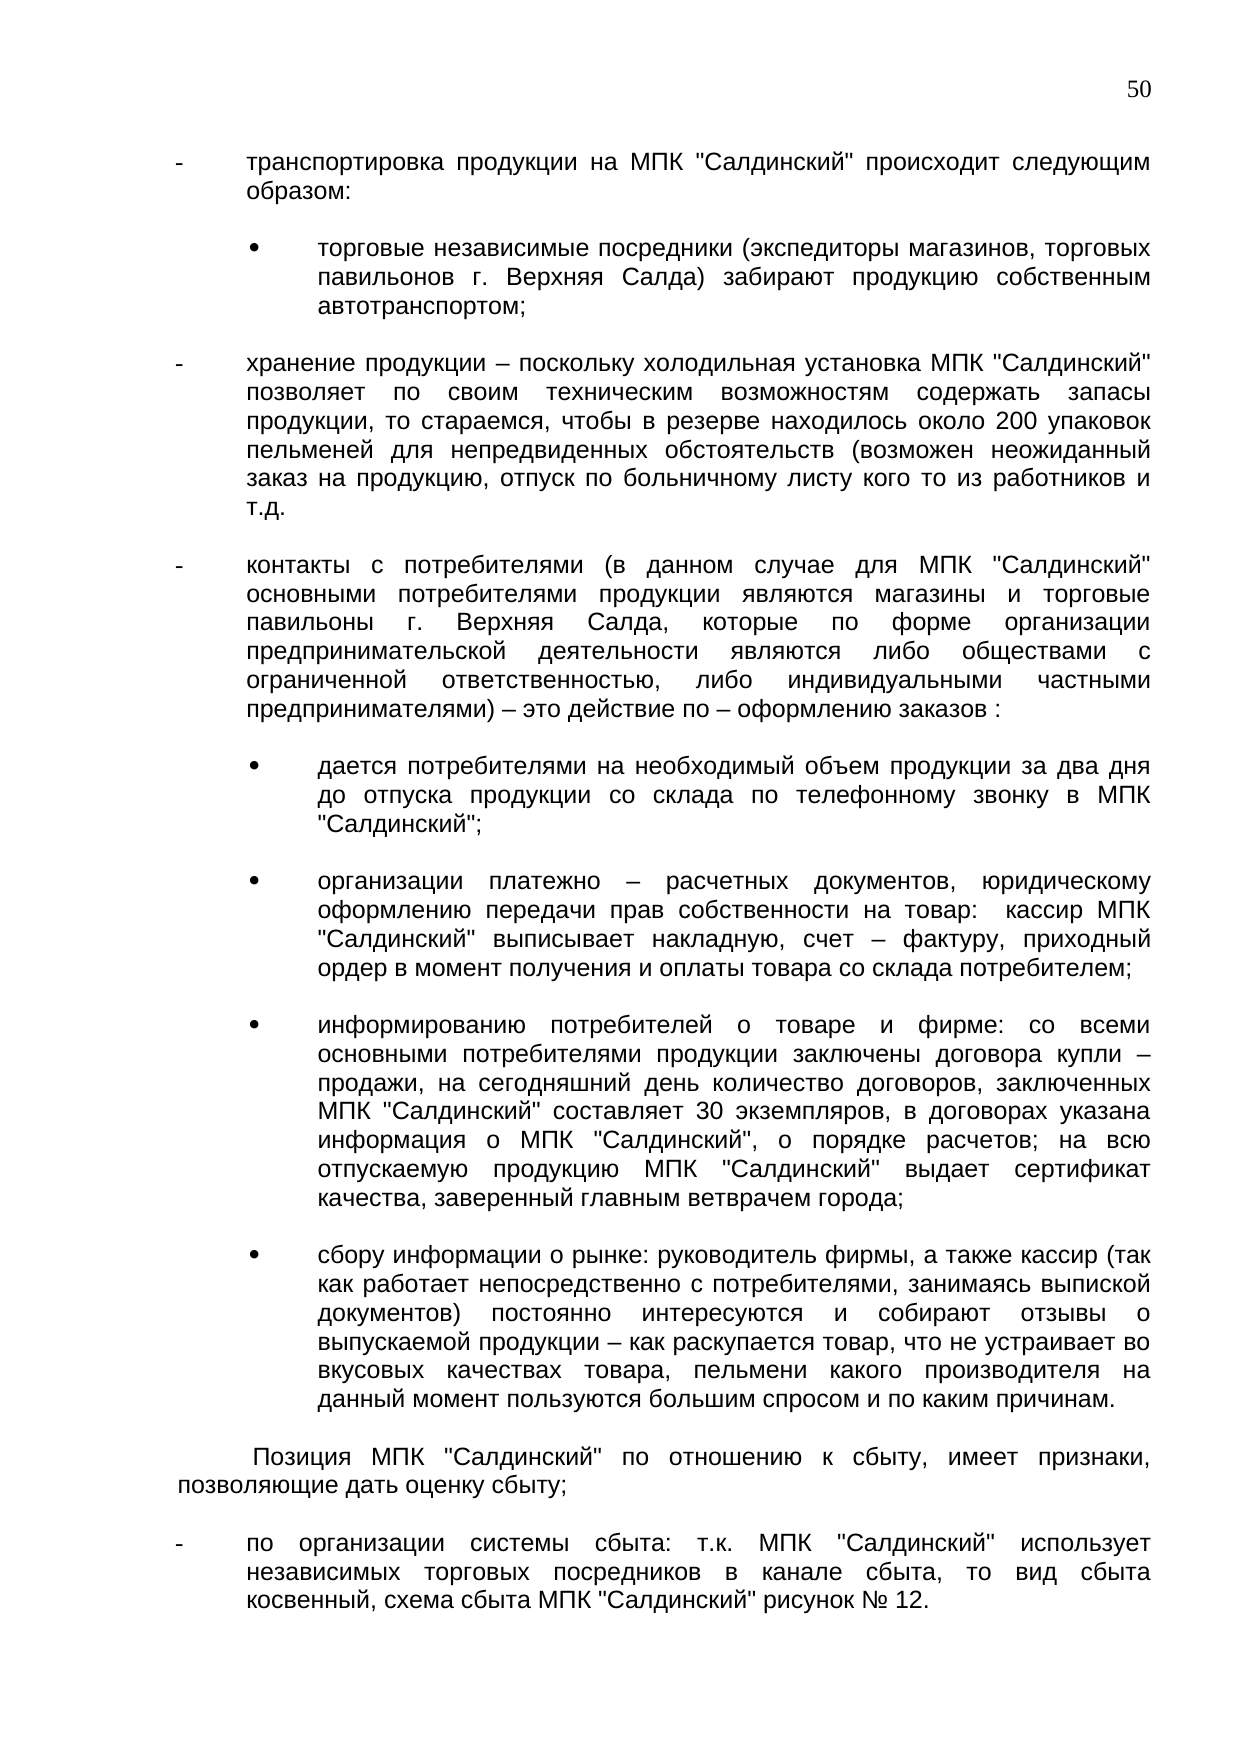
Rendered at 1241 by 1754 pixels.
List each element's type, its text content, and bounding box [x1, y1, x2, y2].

list дается потребителями на необходимый объем продукции за два дня до отпуска продукции со склада по телефонному звонку в МПК "Салдинский"; [250, 751, 1152, 837]
list хранение продукции – поскольку холодильная установка МПК "Салдинский" позволяет по своим техническим возможностям содержать запасы продукции, то стараемся, чтобы в резерве находилось около 200 упаковок пельменей для непредвиденных обстоятельств (возможен неожиданный заказ на продукцию, отпуск по больничному листу кого то из работников и т.д. [175, 348, 1152, 521]
list сбору информации о рынке: руководитель фирмы, а также кассир (так как работает непосредственно с потребителями, занимаясь выпиской документов) постоянно интересуются и собирают отзывы о выпускаемой продукции – как раскупается товар, что не устраивает во вкусовых качествах товара, пельмени какого производителя на данный момент пользуются большим спросом и по каким причинам. [250, 1240, 1152, 1413]
text Позиция МПК "Салдинский" по отношению к сбыту, имеет признаки, позволяющие дать оценку сбыту; [177, 1441, 1152, 1499]
list организации платежно – расчетных документов, юридическому оформлению передачи прав собственности на товар: кассир МПК "Салдинский" выписывает накладную, счет – фактуру, приходный ордер в момент получения и оплаты товара со склада потребителем; [250, 866, 1152, 981]
list транспортировка продукции на МПК "Салдинский" происходит следующим образом: [175, 147, 1152, 204]
list информированию потребителей о товаре и фирме: со всеми основными потребителями продукции заключены договора купли – продажи, на сегодняшний день количество договоров, заключенных МПК "Салдинский" составляет 30 экземпляров, в договорах указана информация о МПК "Салдинский", о порядке расчетов; на всю отпускаемую продукцию МПК "Салдинский" выдает сертификат качества, заверенный главным ветврачем города; [250, 1010, 1152, 1211]
list контакты с потребителями (в данном случае для МПК "Салдинский" основными потребителями продукции являются магазины и торговые павильоны г. Верхняя Салда, которые по форме организации предпринимательской деятельности являются либо обществами с ограниченной ответственностью, либо индивидуальными частными предпринимателями) – это действие по – оформлению заказов : [175, 550, 1152, 722]
list торговые независимые посредники (экспедиторы магазинов, торговых павильонов г. Верхняя Салда) забирают продукцию собственным автотранспортом; [250, 233, 1152, 319]
list по организации системы сбыта: т.к. МПК "Салдинский" использует независимых торговых посредников в канале сбыта, то вид сбыта косвенный, схема сбыта МПК "Салдинский" рисунок № 12. [175, 1528, 1152, 1614]
